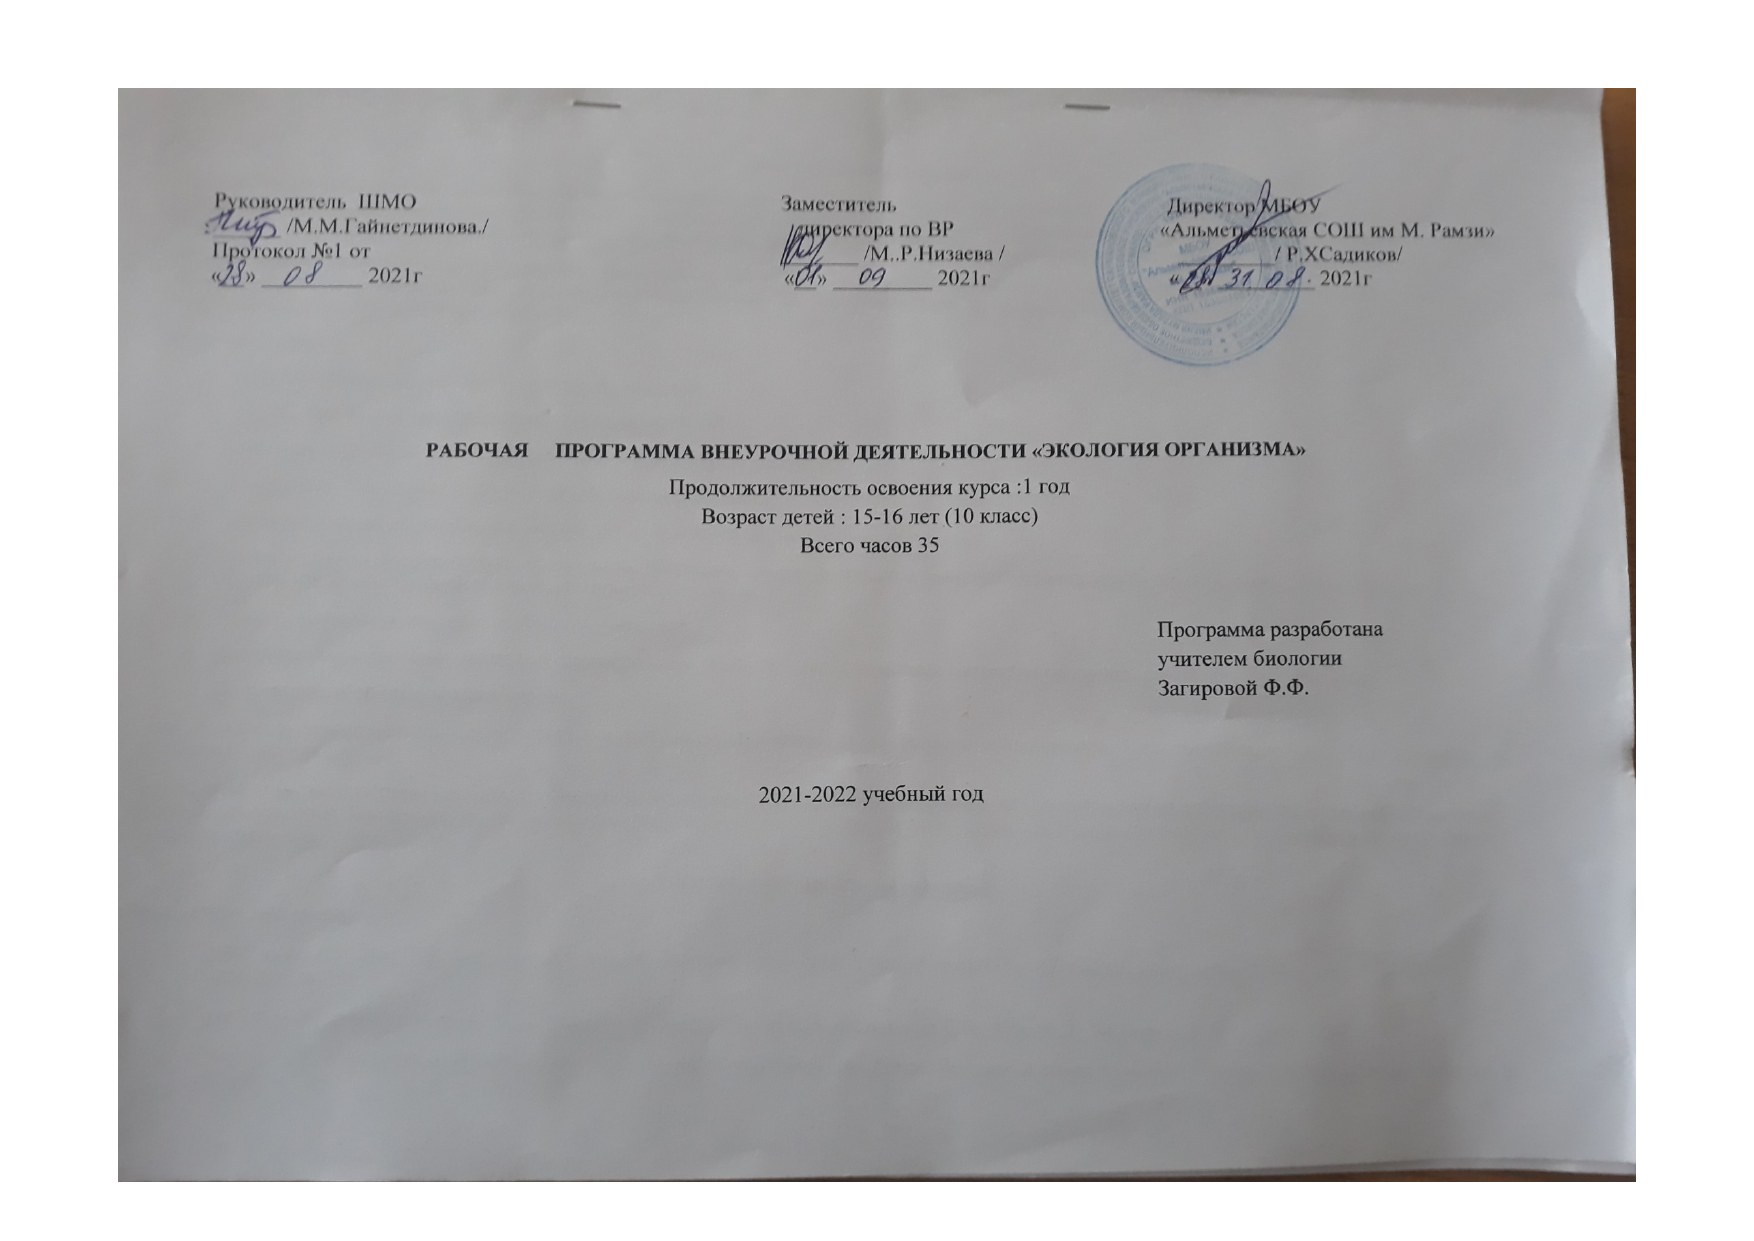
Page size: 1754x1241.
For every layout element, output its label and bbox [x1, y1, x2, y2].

picture [118, 88, 1636, 1182]
